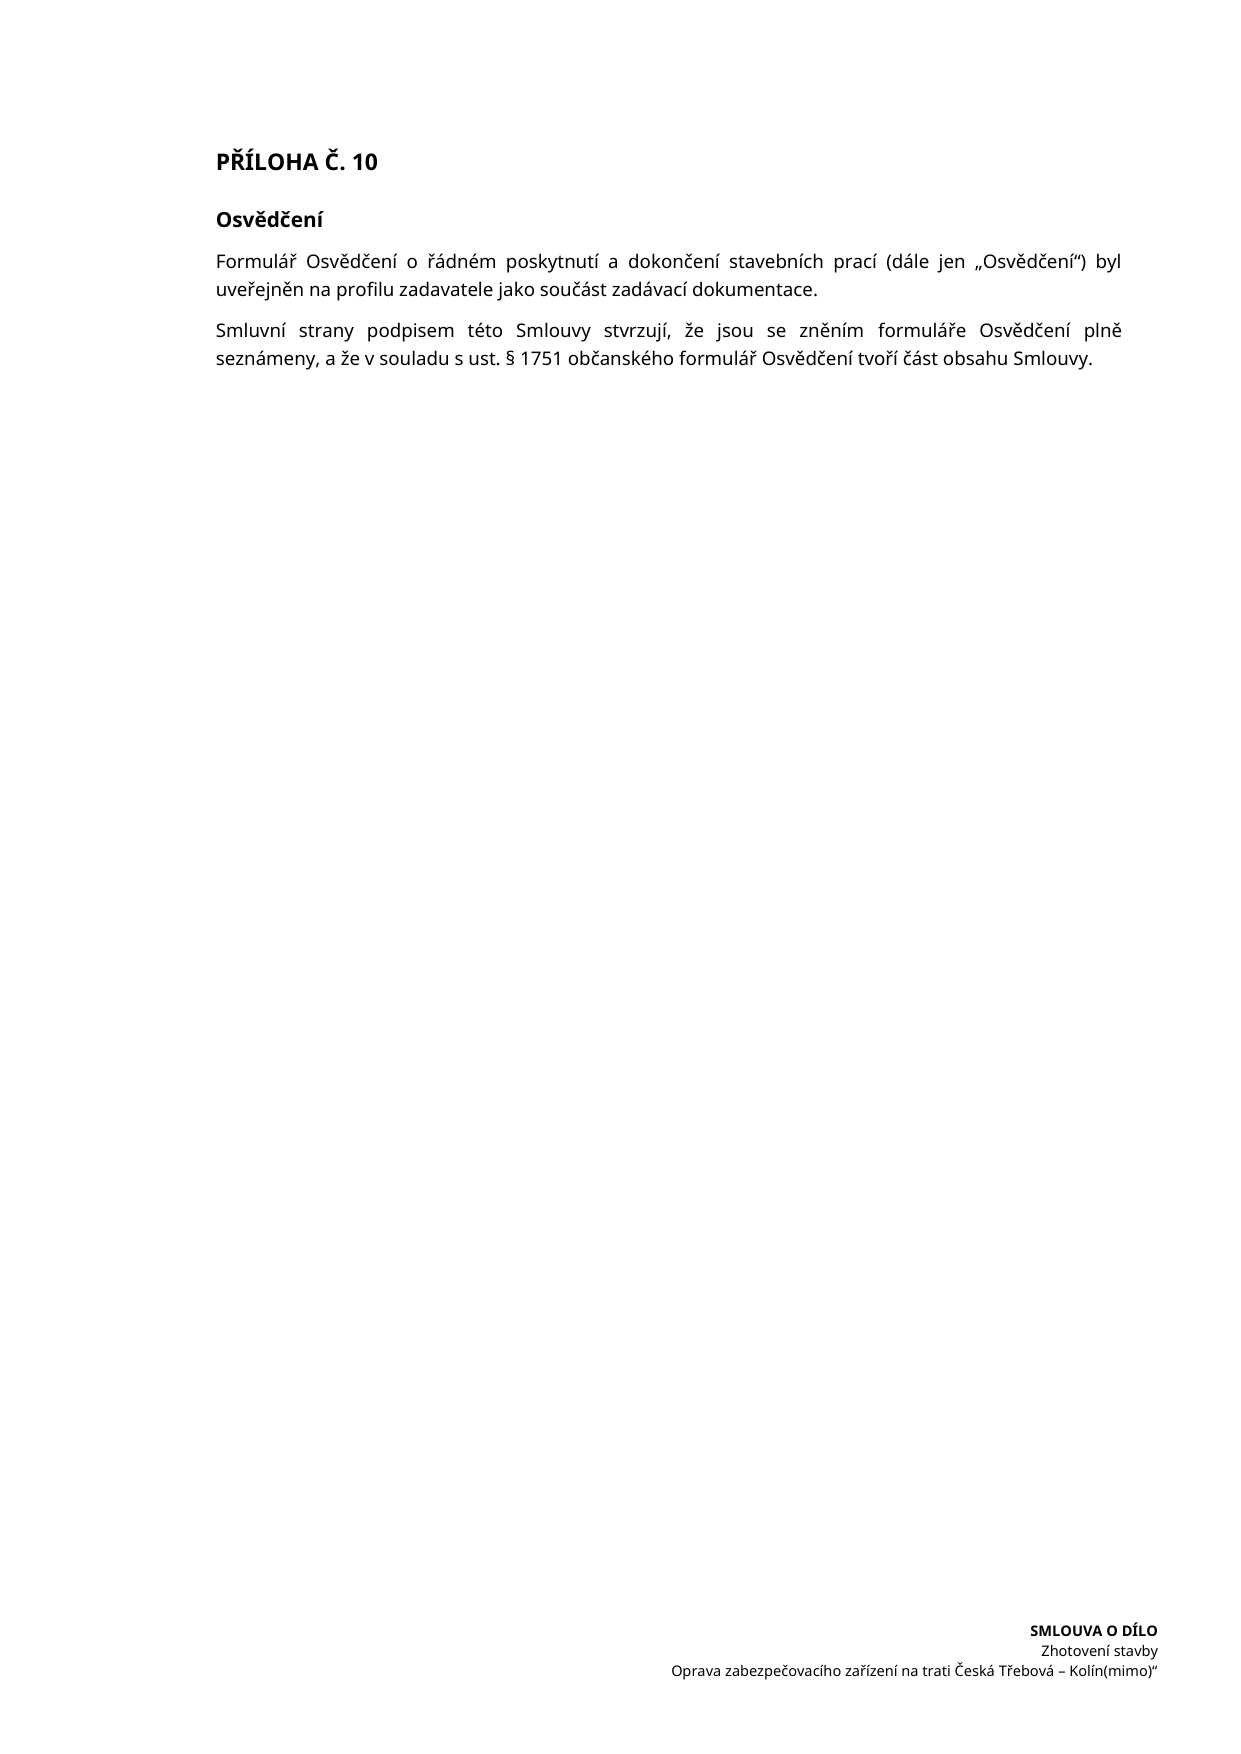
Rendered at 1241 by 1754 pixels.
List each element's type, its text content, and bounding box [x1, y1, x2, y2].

text Smluvní strany podpisem této Smlouvy stvrzují, že jsou se zněním formuláře Osvědčení plně seznámeny, a že v souladu s ust. § 1751 občanského formulář Osvědčení tvoří část obsahu Smlouvy. [216, 317, 1122, 371]
text Příloha č. 10 [216, 146, 1122, 177]
text Osvědčení [216, 205, 1122, 233]
text Formulář Osvědčení o řádném poskytnutí a dokončení stavebních prací (dále jen „Osvědčení“) byl uveřejněn na profilu zadavatele jako součást zadávací dokumentace. [216, 249, 1122, 302]
